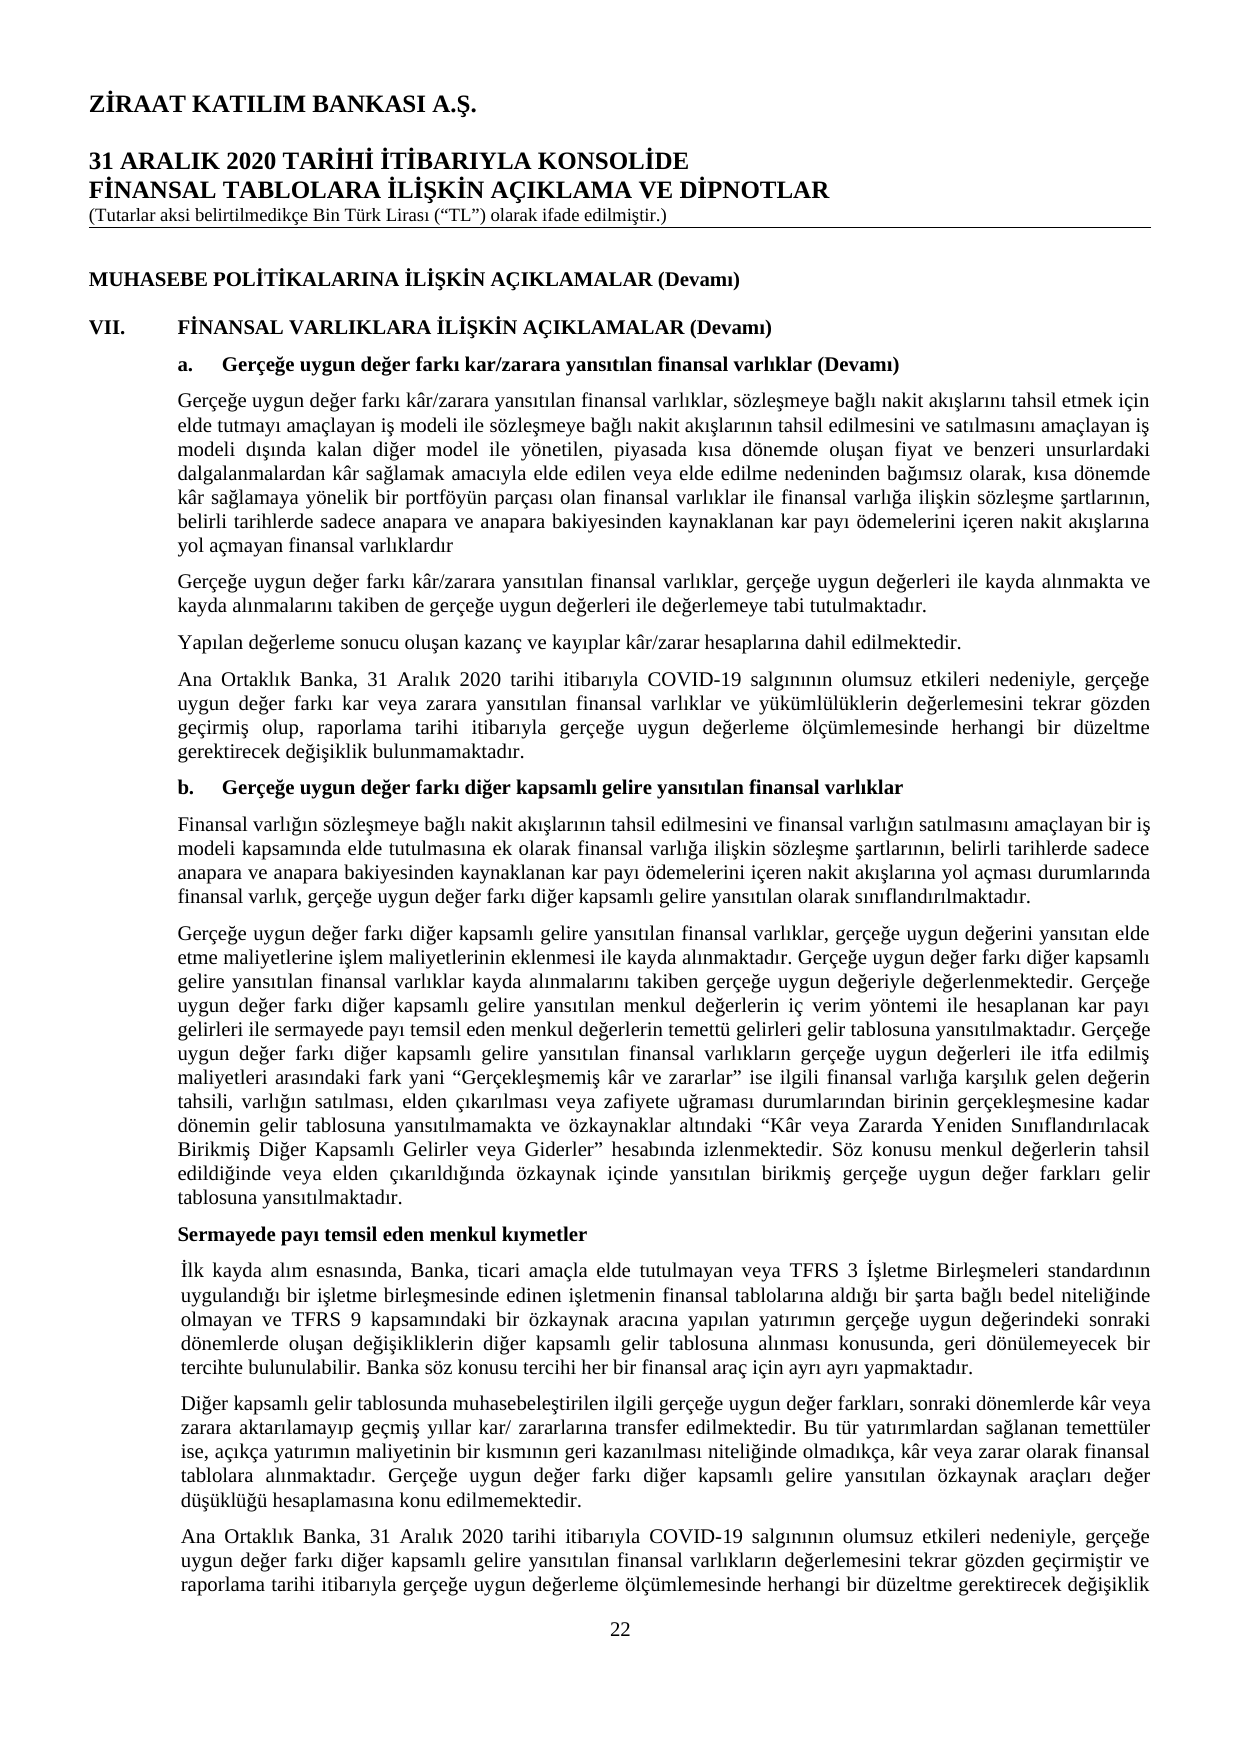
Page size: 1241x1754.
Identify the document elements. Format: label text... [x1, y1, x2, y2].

text İlk kayda alım esnasında, Banka, ticari amaçla elde tutulmayan veya TFRS 3 İşletme Birleşmeleri standardının uygulandığı bir işletme birleşmesinde edinen işletmenin finansal tablolarına aldığı bir şarta bağlı bedel niteliğinde olmayan ve TFRS 9 kapsamındaki bir özkaynak aracına yapılan yatırımın gerçeğe uygun değerindeki sonraki dönemlerde oluşan değişikliklerin diğer kapsamlı gelir tablosuna alınması konusunda, geri dönülemeyecek bir tercihte bulunulabilir. Banka söz konusu tercihi her bir finansal araç için ayrı ayrı yapmaktadır. [181, 1258, 1152, 1379]
text Diğer kapsamlı gelir tablosunda muhasebeleştirilen ilgili gerçeğe uygun değer farkları, sonraki dönemlerde kâr veya zarara aktarılamayıp geçmiş yıllar kar/ zararlarına transfer edilmektedir. Bu tür yatırımlardan sağlanan temettüler ise, açıkça yatırımın maliyetinin bir kısmının geri kazanılması niteliğinde olmadıkça, kâr veya zarar olarak finansal tablolara alınmaktadır. Gerçeğe uygun değer farkı diğer kapsamlı gelire yansıtılan özkaynak araçları değer düşüklüğü hesaplamasına konu edilmemektedir. [181, 1391, 1152, 1512]
text VII. FİNANSAL VARLIKLARA İLİŞKİN AÇIKLAMALAR (Devamı) [89, 315, 1152, 339]
text MUHASEBE POLİTİKALARINA İLİŞKİN AÇIKLAMALAR (Devamı) [89, 267, 1152, 291]
text Gerçeğe uygun değer farkı kâr/zarara yansıtılan finansal varlıklar, gerçeğe uygun değerleri ile kayda alınmakta ve kayda alınmalarını takiben de gerçeğe uygun değerleri ile değerlemeye tabi tutulmaktadır. [177, 569, 1152, 617]
list a. Gerçeğe uygun değer farkı kar/zarara yansıtılan finansal varlıklar (Devamı) [177, 352, 1152, 376]
text Gerçeğe uygun değer farkı diğer kapsamlı gelire yansıtılan finansal varlıklar, gerçeğe uygun değerini yansıtan elde etme maliyetlerine işlem maliyetlerinin eklenmesi ile kayda alınmaktadır. Gerçeğe uygun değer farkı diğer kapsamlı gelire yansıtılan finansal varlıklar kayda alınmalarını takiben gerçeğe uygun değeriyle değerlenmektedir. Gerçeğe uygun değer farkı diğer kapsamlı gelire yansıtılan menkul değerlerin iç verim yöntemi ile hesaplanan kar payı gelirleri ile sermayede payı temsil eden menkul değerlerin temettü gelirleri gelir tablosuna yansıtılmaktadır. Gerçeğe uygun değer farkı diğer kapsamlı gelire yansıtılan finansal varlıkların gerçeğe uygun değerleri ile itfa edilmiş maliyetleri arasındaki fark yani “Gerçekleşmemiş kâr ve zararlar” ise ilgili finansal varlığa karşılık gelen değerin tahsili, varlığın satılması, elden çıkarılması veya zafiyete uğraması durumlarından birinin gerçekleşmesine kadar dönemin gelir tablosuna yansıtılmamakta ve özkaynaklar altındaki “Kâr veya Zararda Yeniden Sınıflandırılacak Birikmiş Diğer Kapsamlı Gelirler veya Giderler” hesabında izlenmektedir. Söz konusu menkul değerlerin tahsil edildiğinde veya elden çıkarıldığında özkaynak içinde yansıtılan birikmiş gerçeğe uygun değer farkları gelir tablosuna yansıtılmaktadır. [177, 921, 1152, 1209]
text Gerçeğe uygun değer farkı kâr/zarara yansıtılan finansal varlıklar, sözleşmeye bağlı nakit akışlarını tahsil etmek için elde tutmayı amaçlayan iş modeli ile sözleşmeye bağlı nakit akışlarının tahsil edilmesini ve satılmasını amaçlayan iş modeli dışında kalan diğer model ile yönetilen, piyasada kısa dönemde oluşan fiyat ve benzeri unsurlardaki dalgalanmalardan kâr sağlamak amacıyla elde edilen veya elde edilme nedeninden bağımsız olarak, kısa dönemde kâr sağlamaya yönelik bir portföyün parçası olan finansal varlıklar ile finansal varlığa ilişkin sözleşme şartlarının, belirli tarihlerde sadece anapara ve anapara bakiyesinden kaynaklanan kar payı ödemelerini içeren nakit akışlarına yol açmayan finansal varlıklardır [177, 388, 1152, 557]
text Ana Ortaklık Banka, 31 Aralık 2020 tarihi itibarıyla COVID-19 salgınının olumsuz etkileri nedeniyle, gerçeğe uygun değer farkı kar veya zarara yansıtılan finansal varlıklar ve yükümlülüklerin değerlemesini tekrar gözden geçirmiş olup, raporlama tarihi itibarıyla gerçeğe uygun değerleme ölçümlemesinde herhangi bir düzeltme gerektirecek değişiklik bulunmamaktadır. [177, 667, 1152, 763]
text Sermayede payı temsil eden menkul kıymetler [177, 1222, 1152, 1246]
text Finansal varlığın sözleşmeye bağlı nakit akışlarının tahsil edilmesini ve finansal varlığın satılmasını amaçlayan bir iş modeli kapsamında elde tutulmasına ek olarak finansal varlığa ilişkin sözleşme şartlarının, belirli tarihlerde sadece anapara ve anapara bakiyesinden kaynaklanan kar payı ödemelerini içeren nakit akışlarına yol açması durumlarında finansal varlık, gerçeğe uygun değer farkı diğer kapsamlı gelire yansıtılan olarak sınıflandırılmaktadır. [177, 812, 1152, 908]
text Yapılan değerleme sonucu oluşan kazanç ve kayıplar kâr/zarar hesaplarına dahil edilmektedir. [177, 630, 1152, 654]
list b. Gerçeğe uygun değer farkı diğer kapsamlı gelire yansıtılan finansal varlıklar [177, 775, 1152, 799]
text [181, 1524, 1152, 1596]
